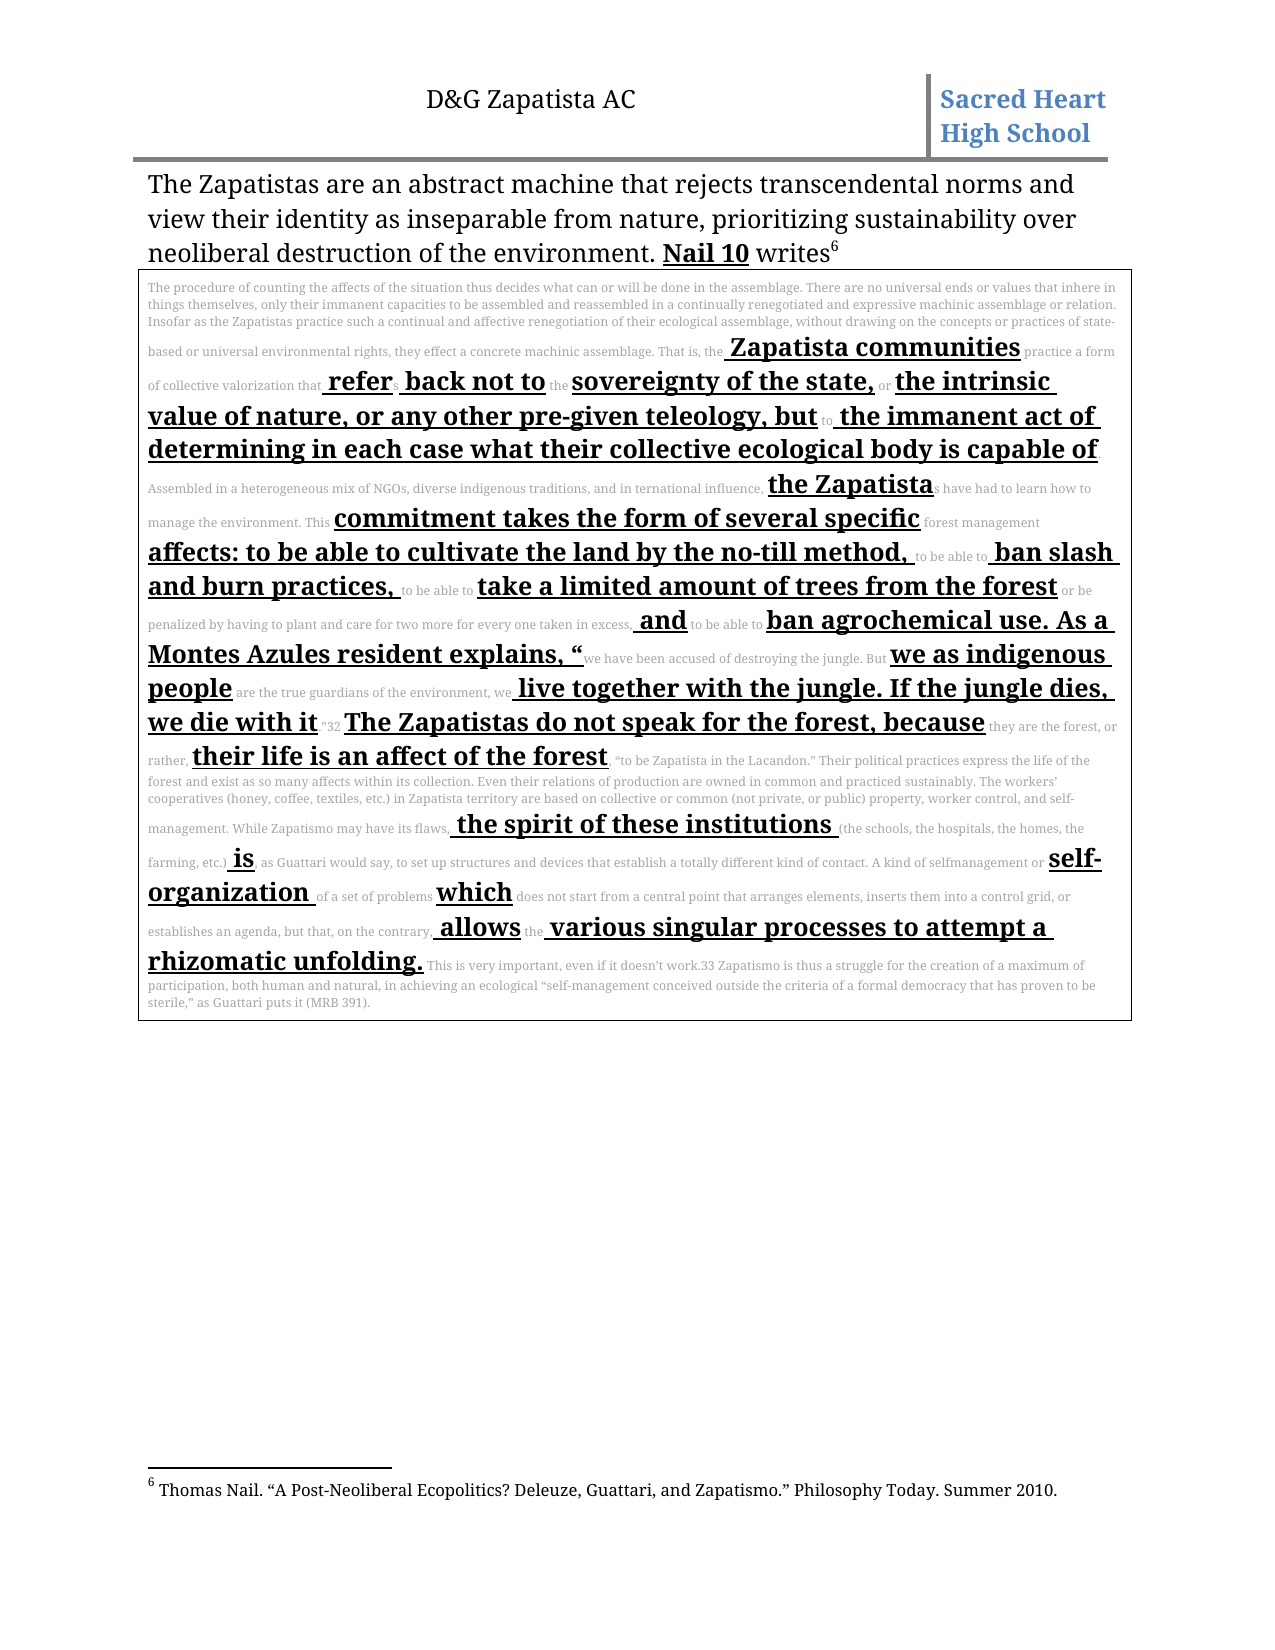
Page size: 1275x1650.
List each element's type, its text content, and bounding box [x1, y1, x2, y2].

text The procedure of counting the affects of the situation thus decides what can or will be done in the assemblage. There are no universal ends or values that inhere in things themselves, only their immanent capacities to be assembled and reassembled in a continually renegotiated and expressive machinic assemblage or relation. Insofar as the Zapatistas practice such a continual and affective renegotiation of their ecological assemblage, without drawing on the concepts or practices of state-based or universal environmental rights, they effect a concrete machinic assemblage. That is, the Zapatista communities practice a form of collective valorization that refers back not to the sovereignty of the state, or the intrinsic value of nature, or any other pre-given teleology, but to the immanent act of determining in each case what their collective ecological body is capable of. Assembled in a heterogeneous mix of NGOs, diverse indigenous traditions, and in ternational influence, the Zapatistas have had to learn how to manage the environment. This commitment takes the form of several specific forest management affects: to be able to cultivate the land by the no-till method, to be able to ban slash and burn practices, to be able to take a limited amount of trees from the forest or be penalized by having to plant and care for two more for every one taken in excess, and to be able to ban agrochemical use. As a Montes Azules resident explains, “we have been accused of destroying the jungle. But we as indigenous people are the true guardians of the environment, we live together with the jungle. If the jungle dies, we die with it.”32 The Zapatistas do not speak for the forest, because they are the forest, or rather, their life is an affect of the forest, “to be Zapatista in the Lacandon.” Their political practices express the life of the forest and exist as so many affects within its collection. Even their relations of production are owned in common and practiced sustainably. The workers’ cooperatives (honey, coffee, textiles, etc.) in Zapatista territory are based on collective or common (not private, or public) property, worker control, and self-management. While Zapatismo may have its flaws, the spirit of these institutions (the schools, the hospitals, the homes, the farming, etc.) is, as Guattari would say, to set up structures and devices that establish a totally different kind of contact. A kind of selfmanagement or self-organization of a set of problems which does not start from a central point that arranges elements, inserts them into a control grid, or establishes an agenda, but that, on the contrary, allows the various singular processes to attempt a rhizomatic unfolding. This is very important, even if it doesn’t work.33 Zapatismo is thus a struggle for the creation of a maximum of participation, both human and natural, in achieving an ecological “self-management conceived outside the criteria of a formal democracy that has proven to be sterile,” as Guattari puts it (MRB 391). [139, 270, 1131, 1020]
text The Zapatistas are an abstract machine that rejects transcendental norms and view their identity as inseparable from nature, prioritizing sustainability over neoliberal destruction of the environment. Nail 10 writes [148, 167, 1122, 269]
